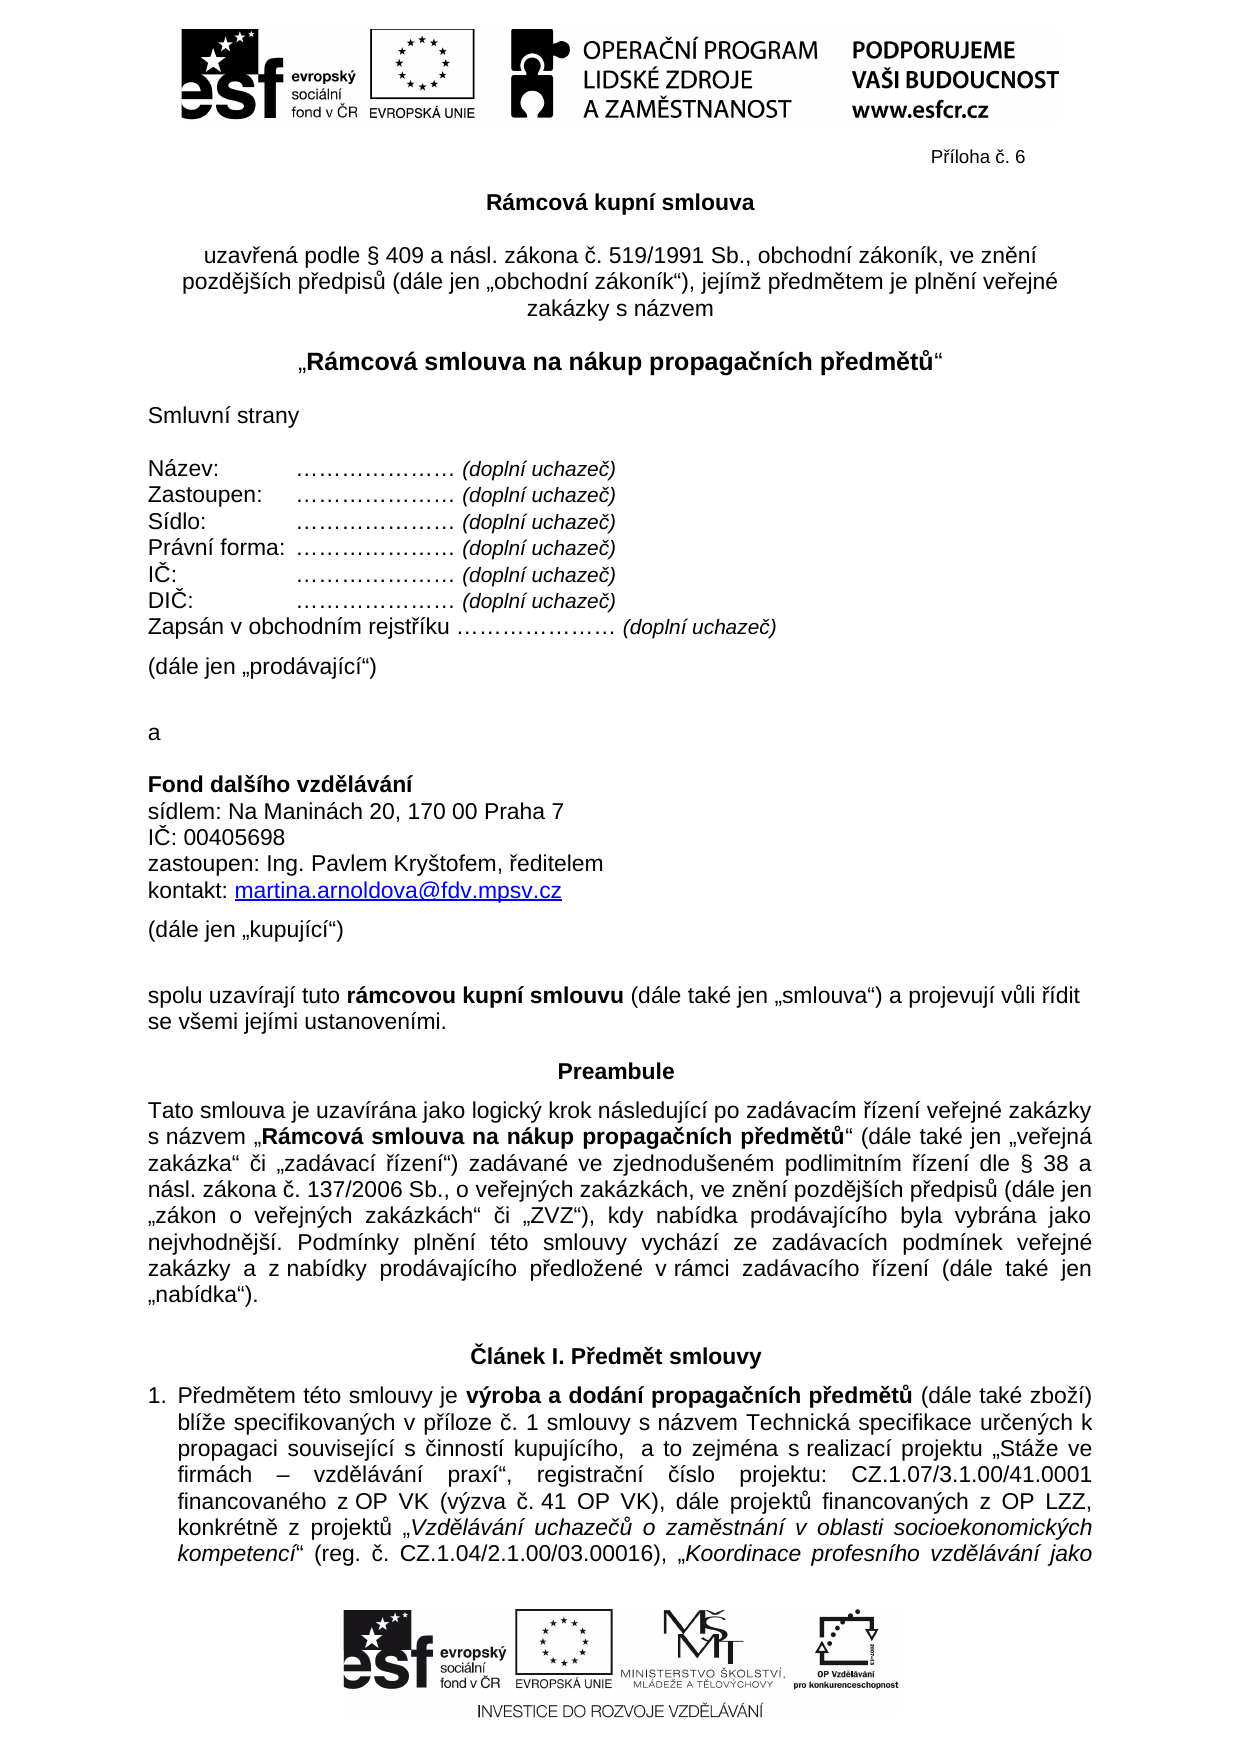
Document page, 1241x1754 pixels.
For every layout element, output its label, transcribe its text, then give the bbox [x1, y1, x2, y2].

text kontakt: martina.arnoldova@fdv.mpsv.cz [148, 877, 1092, 903]
text Název: ………………… (doplní uchazeč) [148, 455, 1092, 481]
text uzavřená podle § 409 a násl. zákona č. 519/1991 Sb., obchodní zákoník, ve znění pozdějších předpisů (dále jen „obchodní zákoník“), jejímž předmětem je plnění veřejné zakázky s názvem [148, 242, 1092, 321]
text Rámcová kupní smlouva [148, 189, 1092, 216]
text Právní forma: ………………… (doplní uchazeč) [148, 534, 1092, 561]
text „Rámcová smlouva na nákup propagačních předmětů“ [148, 347, 1092, 376]
text sídlem: Na Maninách 20, 170 00 Praha 7 [148, 798, 1092, 824]
text IČ: ………………… (doplní uchazeč) [148, 561, 1092, 587]
text Zastoupen: ………………… (doplní uchazeč) [148, 481, 1092, 508]
text zastoupen: Ing. Pavlem Kryštofem, ředitelem [148, 850, 1092, 877]
text Smluvní strany [148, 402, 1092, 429]
text (dále jen „kupující“) [148, 916, 1092, 942]
text Článek I. Předmět smlouvy [148, 1345, 1084, 1370]
picture [181, 29, 1059, 124]
text spolu uzavírají tuto rámcovou kupní smlouvu (dále také jen „smlouva“) a projevují vůli řídit se všemi jejími ustanoveními. [148, 982, 1092, 1035]
text DIČ: ………………… (doplní uchazeč) [148, 587, 1092, 613]
text Sídlo: ………………… (doplní uchazeč) [148, 508, 1092, 534]
text Preambule [148, 1059, 1084, 1084]
picture [341, 1606, 899, 1719]
text Fond dalšího vzdělávání [148, 771, 1092, 798]
text Tato smlouva je uzavírána jako logický krok následující po zadávacím řízení veřejné zakázky s názvem „Rámcová smlouva na nákup propagačních předmětů“ (dále také jen „veřejná zakázka“ či „zadávací řízení“) zadávané ve zjednodušeném podlimitním řízení dle § 38 a násl. zákona č. 137/2006 Sb., o veřejných zakázkách, ve znění pozdějších předpisů (dále jen „zákon o veřejných zakázkách“ či „ZVZ“), kdy nabídka prodávajícího byla vybrána jako nejvhodnější. Podmínky plnění této smlouvy vychází ze zadávacích podmínek veřejné zakázky a z nabídky prodávajícího předložené v rámci zadávacího řízení (dále také jen „nabídka“). [148, 1097, 1092, 1308]
text IČ: 00405698 [148, 824, 1092, 850]
text (dále jen „prodávající“) [148, 653, 1092, 679]
text a [148, 718, 1092, 745]
text Zapsán v obchodním rejstříku ………………… (doplní uchazeč) [148, 613, 1092, 639]
